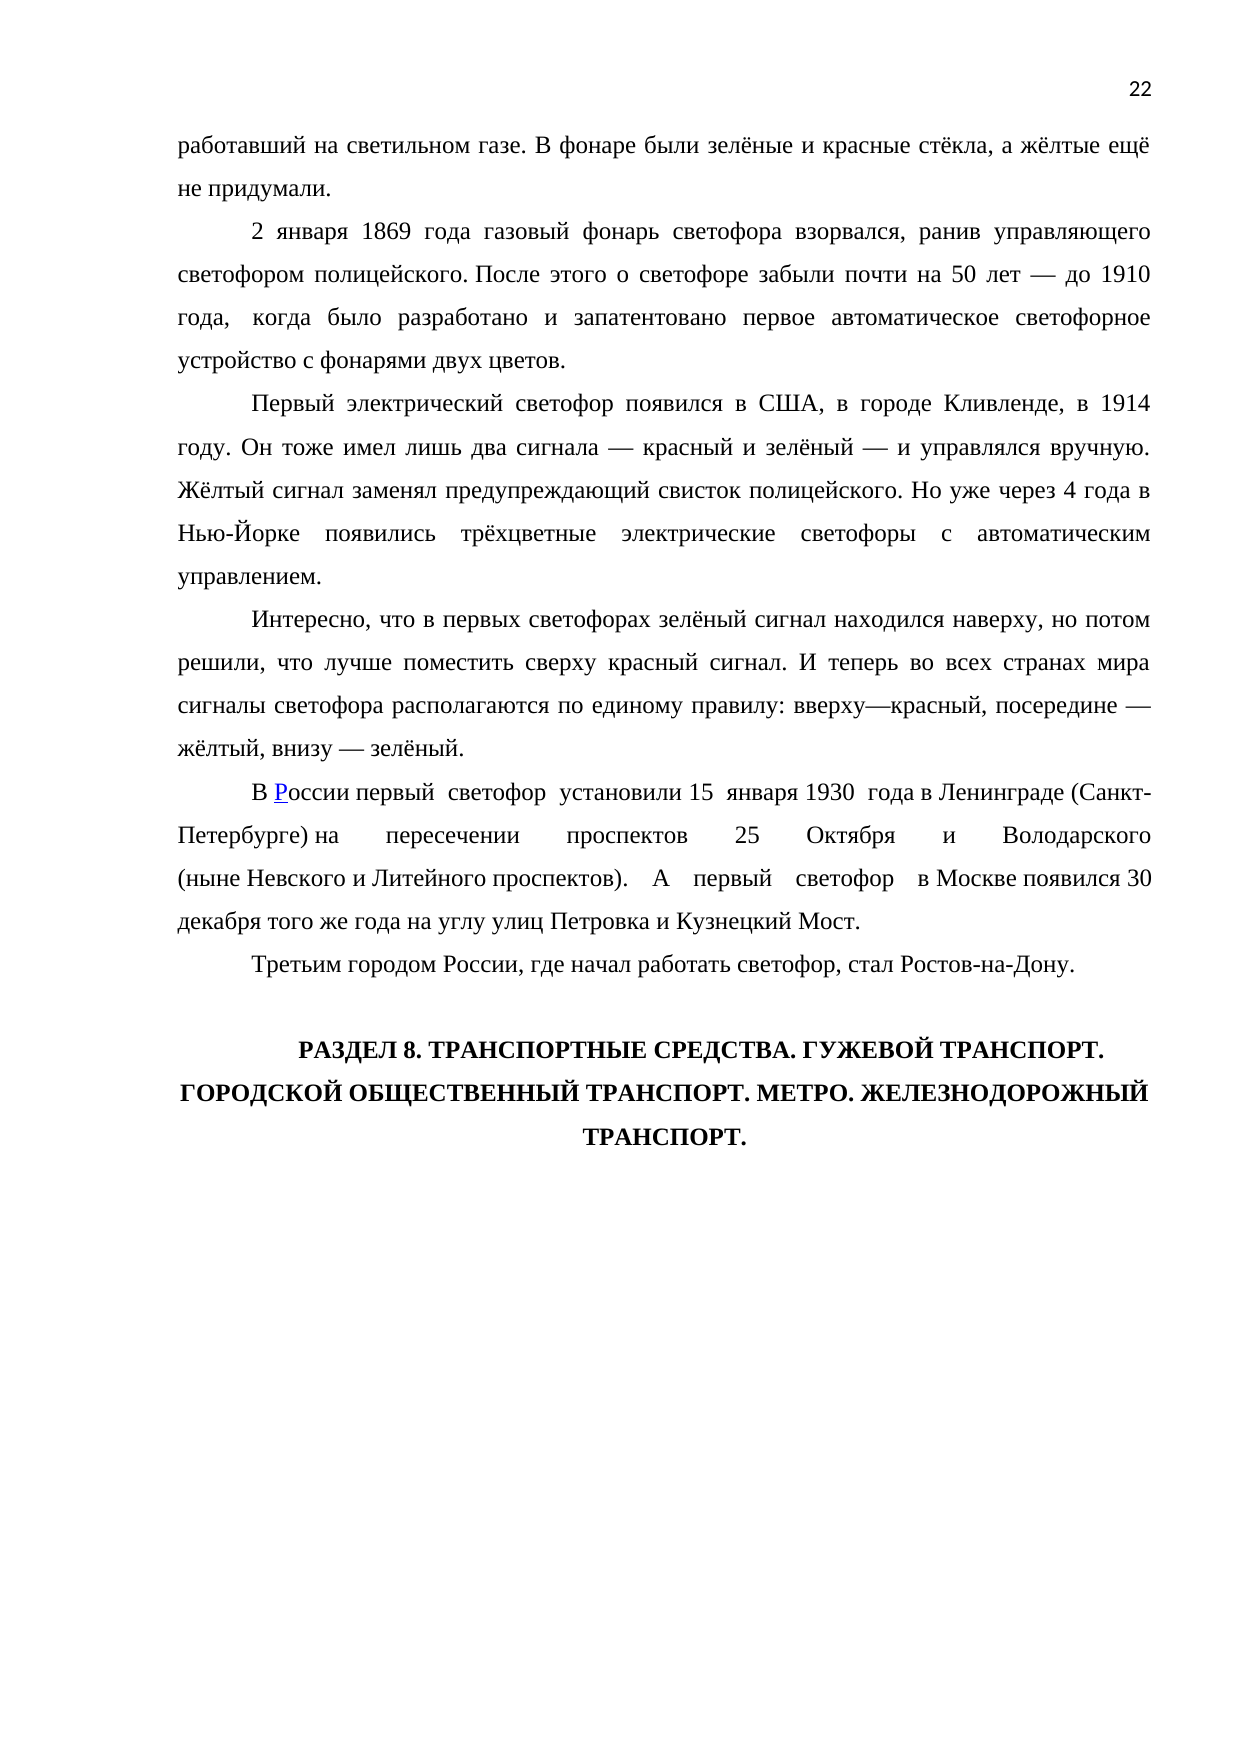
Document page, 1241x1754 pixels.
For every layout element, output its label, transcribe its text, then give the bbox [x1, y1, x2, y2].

text Третьим городом России, где начал работать светофор, стал Ростов-на-Дону. [177, 949, 1152, 978]
text Первый электрический светофор появился в США, в городе Кливленде, в 1914 году. Он тоже имел лишь два сигнала — красный и зелёный — и управлялся вручную. Жёлтый сигнал заменял предупреждающий свисток полицейского. Но уже через 4 года в Нью-Йорке появились трёхцветные электрические светофоры с автоматическим управлением. [177, 388, 1152, 590]
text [177, 130, 1152, 202]
text В России первый светофор установили 15 января 1930 года в Ленинграде (Санкт-Петербурге) на пересечении проспектов 25 Октября и Володарского (ныне Невского и Литейного проспектов). А первый светофор в Москве появился 30 декабря того же года на углу улиц Петровка и Кузнецкий Мост. [177, 777, 1152, 935]
text Интересно, что в первых светофорах зелёный сигнал находился наверху, но потом решили, что лучше поместить сверху красный сигнал. И теперь во всех странах мира сигналы светофора располагаются по единому правилу: вверху—красный, посередине — жёлтый, внизу — зелёный. [177, 604, 1152, 762]
text РАЗДЕЛ 8. ТРАНСПОРТНЫЕ СРЕДСТВА. ГУЖЕВОЙ ТРАНСПОРТ. ГОРОДСКОЙ ОБЩЕСТВЕННЫЙ ТРАНСПОРТ. МЕТРО. ЖЕЛЕЗНОДОРОЖНЫЙ ТРАНСПОРТ. [177, 1035, 1152, 1150]
text 2 января 1869 года газовый фонарь светофора взорвался, ранив управляющего светофором полицейского. После этого о светофоре забыли почти на 50 лет — до 1910 года, когда было разработано и запатентовано первое автоматическое светофорное устройство с фонарями двух цветов. [177, 216, 1152, 374]
